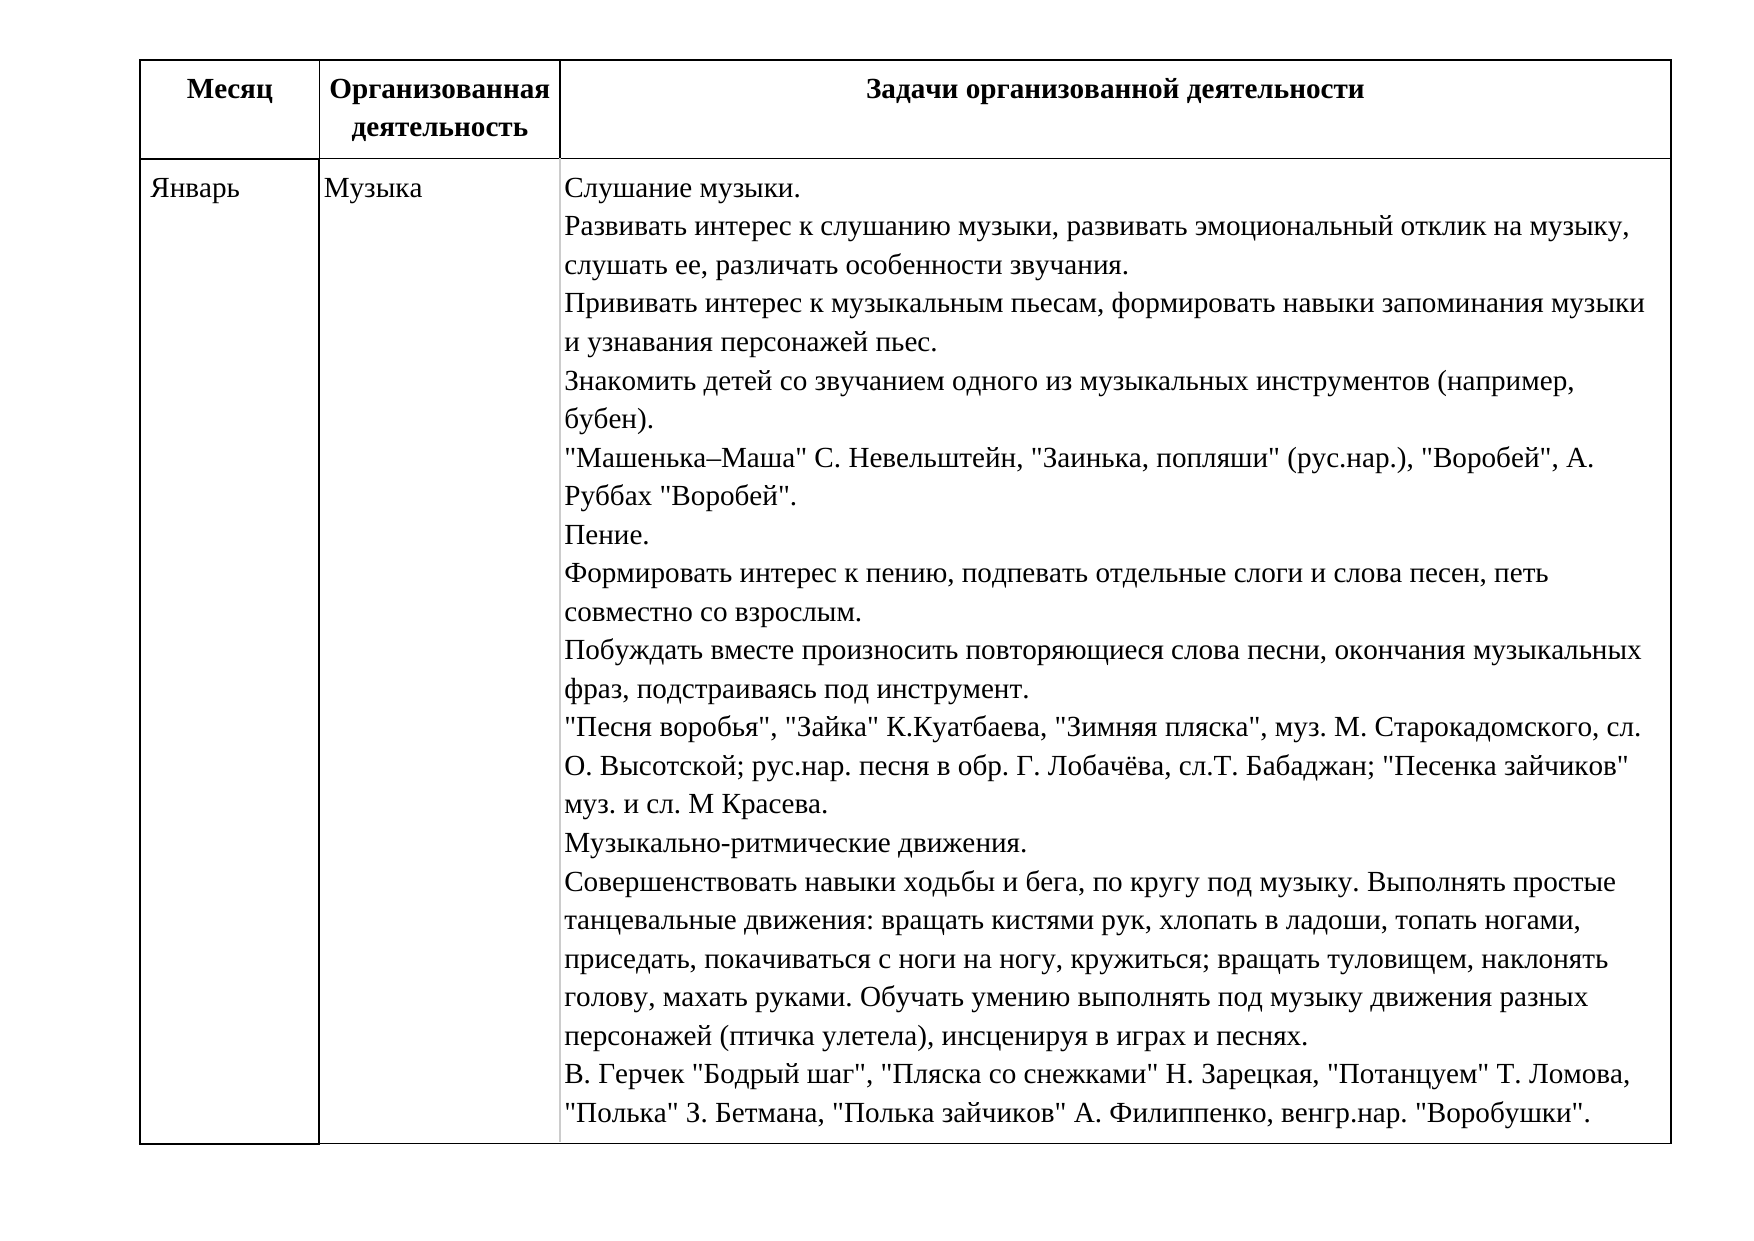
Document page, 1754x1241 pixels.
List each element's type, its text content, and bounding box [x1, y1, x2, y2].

table_cell Январь [141, 160, 318, 1143]
table_header Организованная деятельность [320, 61, 559, 157]
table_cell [560, 159, 1670, 1143]
table_header Задачи организованной деятельности [561, 61, 1670, 157]
table_header Месяц [141, 61, 319, 157]
table_cell Музыка [320, 159, 560, 1143]
